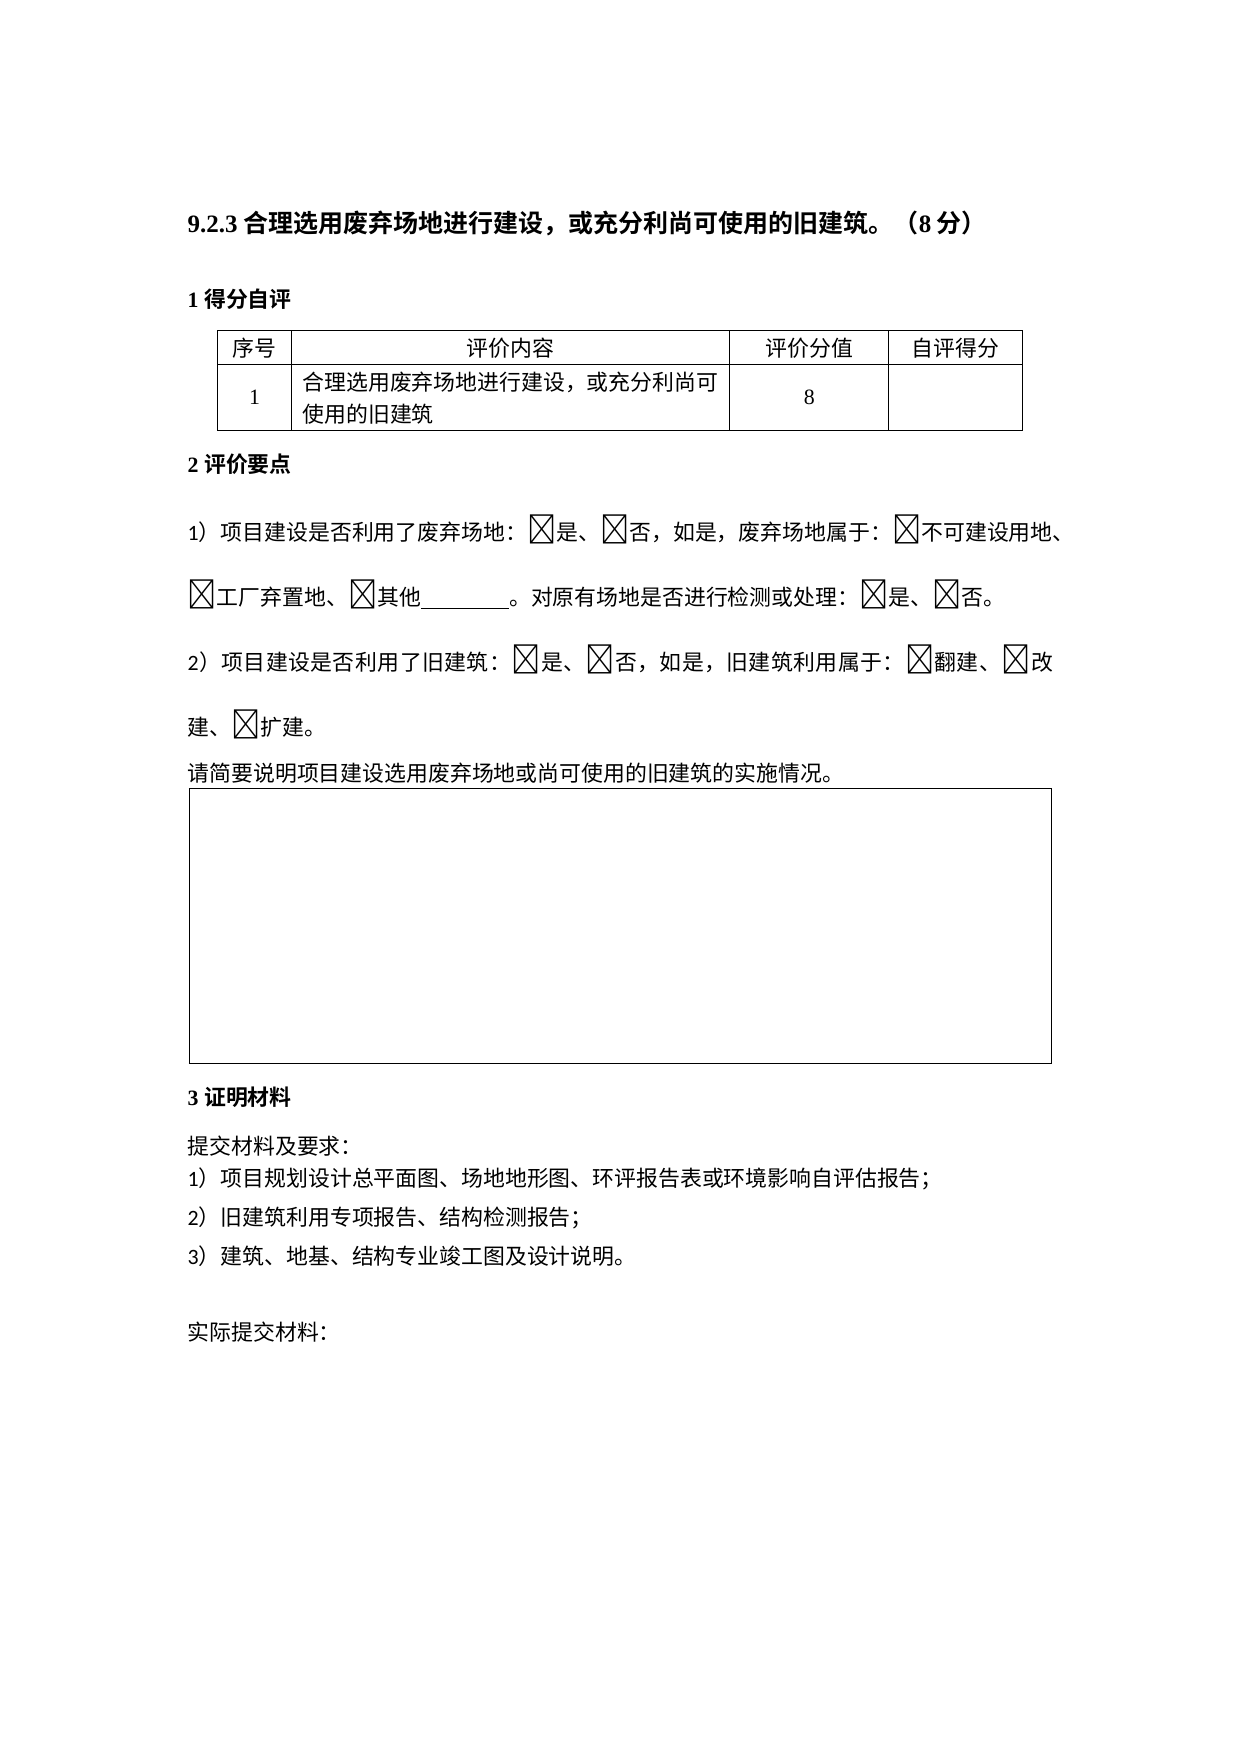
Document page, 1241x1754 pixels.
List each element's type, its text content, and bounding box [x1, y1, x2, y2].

text 1）项目规划设计总平面图、场地地形图、环评报告表或环境影响自评估报告； [187, 1161, 1053, 1193]
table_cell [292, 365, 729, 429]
text 1 得分自评 [187, 281, 1053, 314]
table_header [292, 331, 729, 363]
text 1）项目建设是否利用了废弃场地：是、否，如是，废弃场地属于：不可建设用地、工厂弃置地、其他 。对原有场地是否进行检测或处理：是、否。 [187, 496, 1053, 626]
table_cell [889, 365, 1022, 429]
text 提交材料及要求： [187, 1128, 1053, 1161]
text 2 评价要点 [187, 447, 1053, 479]
text 2）项目建设是否利用了旧建筑：是、否，如是，旧建筑利用属于：翻建、改建、扩建。 [187, 626, 1053, 756]
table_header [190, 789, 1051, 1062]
text 3 证明材料 [187, 1080, 1053, 1112]
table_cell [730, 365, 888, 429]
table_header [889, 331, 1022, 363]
text 3）建筑、地基、结构专业竣工图及设计说明。 [187, 1238, 1053, 1271]
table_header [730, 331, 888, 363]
text 实际提交材料： [187, 1315, 1053, 1347]
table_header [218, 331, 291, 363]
text 请简要说明项目建设选用废弃场地或尚可使用的旧建筑的实施情况。 [187, 756, 1053, 788]
subtitle 9.2.3 合理选用废弃场地进行建设，或充分利尚可使用的旧建筑。（8分） [187, 189, 1053, 254]
text 2）旧建筑利用专项报告、结构检测报告； [187, 1200, 1053, 1232]
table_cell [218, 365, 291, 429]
